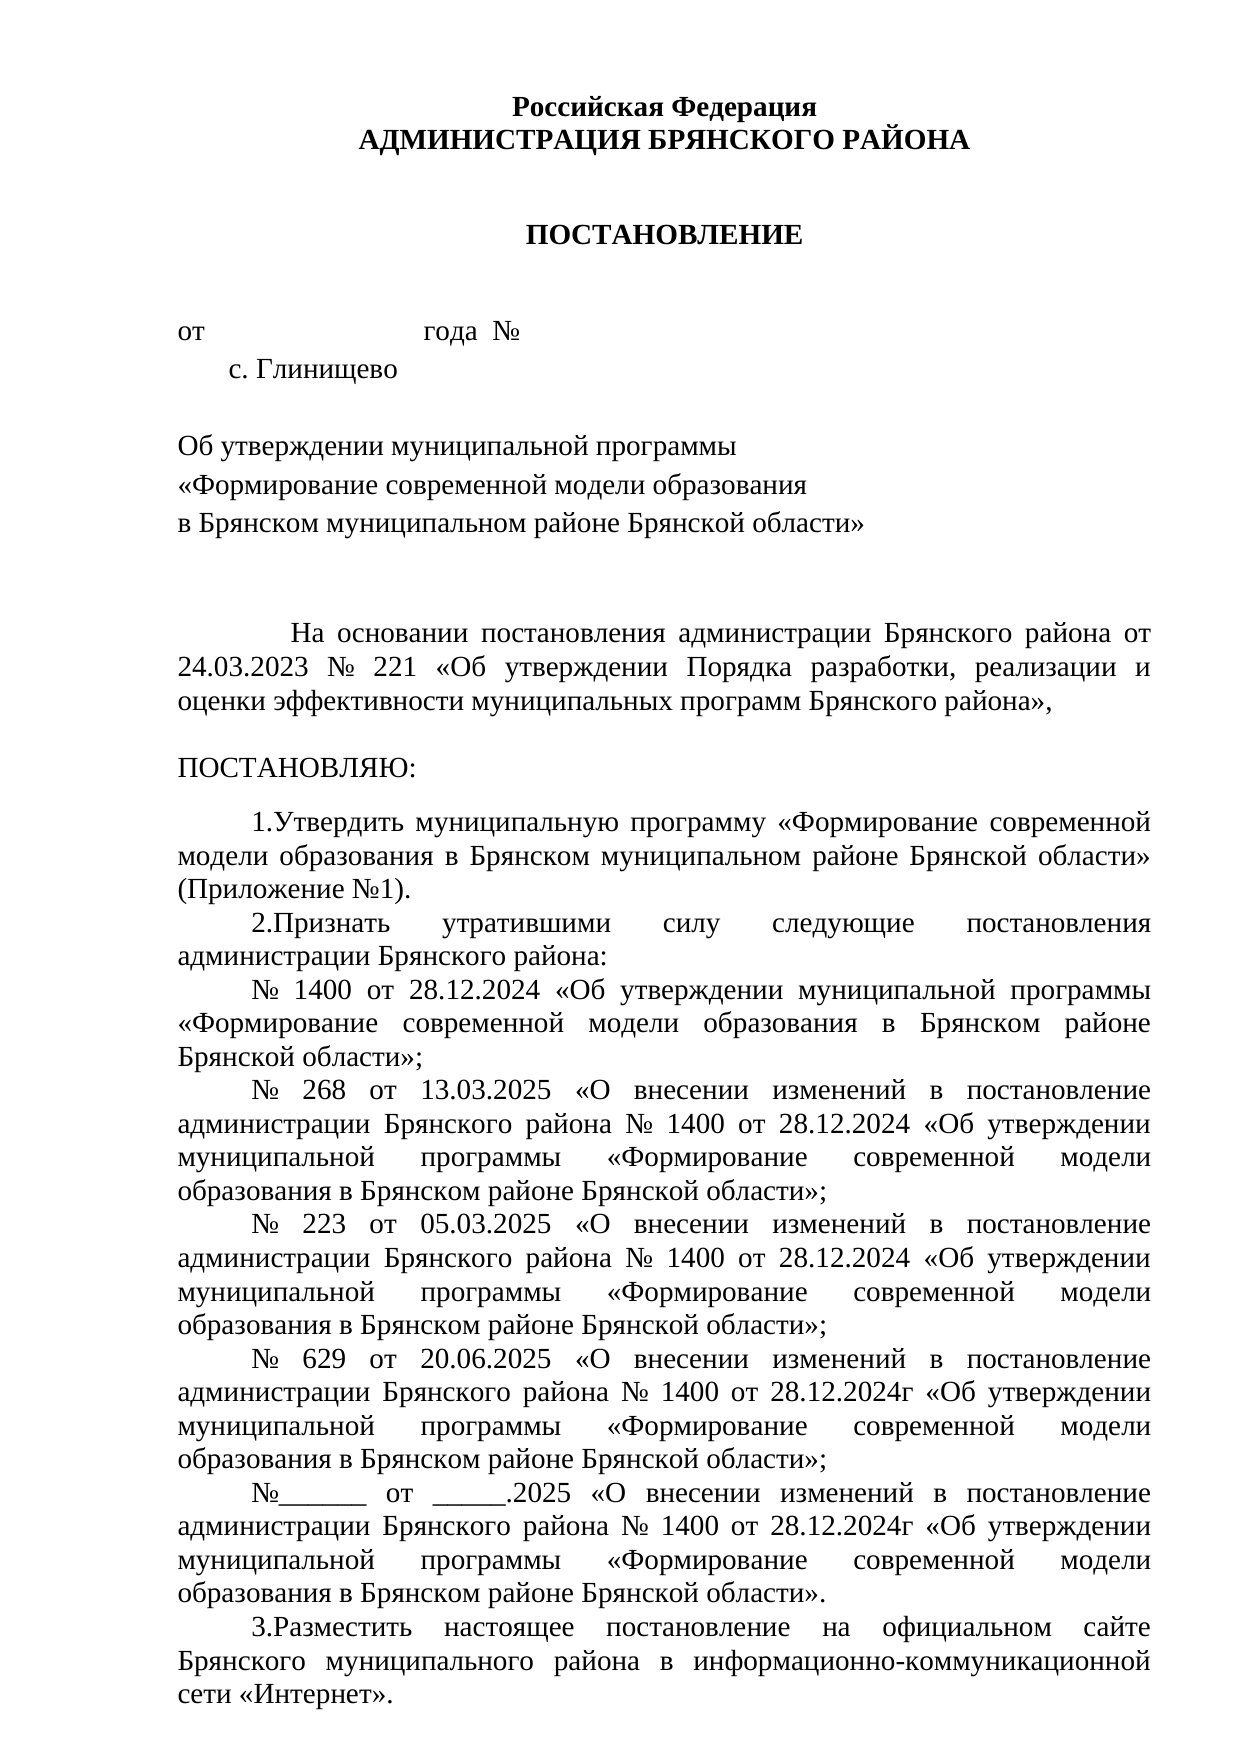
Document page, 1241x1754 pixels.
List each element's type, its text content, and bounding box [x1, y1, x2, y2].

text № 223 от 05.03.2025 «О внесении изменений в постановление администрации Брянского района № 1400 от 28.12.2024 «Об утверждении муниципальной программы «Формирование современной модели образования в Брянском районе Брянской области»; [177, 1207, 1152, 1341]
text №______ от _____.2025 «О внесении изменений в постановление администрации Брянского района № 1400 от 28.12.2024г «Об утверждении муниципальной программы «Формирование современной модели образования в Брянском районе Брянской области». [177, 1475, 1152, 1609]
title АДМИНИСТРАЦИЯ БРЯНСКОГО РАЙОНА [177, 122, 1152, 156]
text № 268 от 13.03.2025 «О внесении изменений в постановление администрации Брянского района № 1400 от 28.12.2024 «Об утверждении муниципальной программы «Формирование современной модели образования в Брянском районе Брянской области»; [177, 1072, 1152, 1207]
text 1.Утвердить муниципальную программу «Формирование современной модели образования в Брянском муниципальном районе Брянской области» (Приложение №1). [177, 804, 1152, 905]
text Об утверждении муниципальной программы [177, 428, 1152, 462]
text от года № [177, 313, 1152, 346]
text На основании постановления администрации Брянского района от 24.03.2023 № 221 «Об утверждении Порядка разработки, реализации и оценки эффективности муниципальных программ Брянского района», [177, 616, 1152, 716]
text № 1400 от 28.12.2024 «Об утверждении муниципальной программы «Формирование современной модели образования в Брянском районе Брянской области»; [177, 972, 1152, 1072]
subtitle ПОСТАНОВЛЕНИЕ [177, 217, 1152, 251]
text 3.Разместить настоящее постановление на официальном сайте Брянского муниципального района в информационно-коммуникационной сети «Интернет». [177, 1609, 1152, 1710]
text № 629 от 20.06.2025 «О внесении изменений в постановление администрации Брянского района № 1400 от 28.12.2024г «Об утверждении муниципальной программы «Формирование современной модели образования в Брянском районе Брянской области»; [177, 1341, 1152, 1475]
title Российская Федерация [177, 89, 1152, 122]
text «Формирование современной модели образования [177, 467, 1152, 501]
text 2.Признать утратившими силу следующие постановления администрации Брянского района: [177, 905, 1152, 972]
text с. Глинищево [177, 351, 1152, 385]
text в Брянском муниципальном районе Брянской области» [177, 506, 1152, 539]
text ПОСТАНОВЛЯЮ: [177, 750, 1152, 783]
